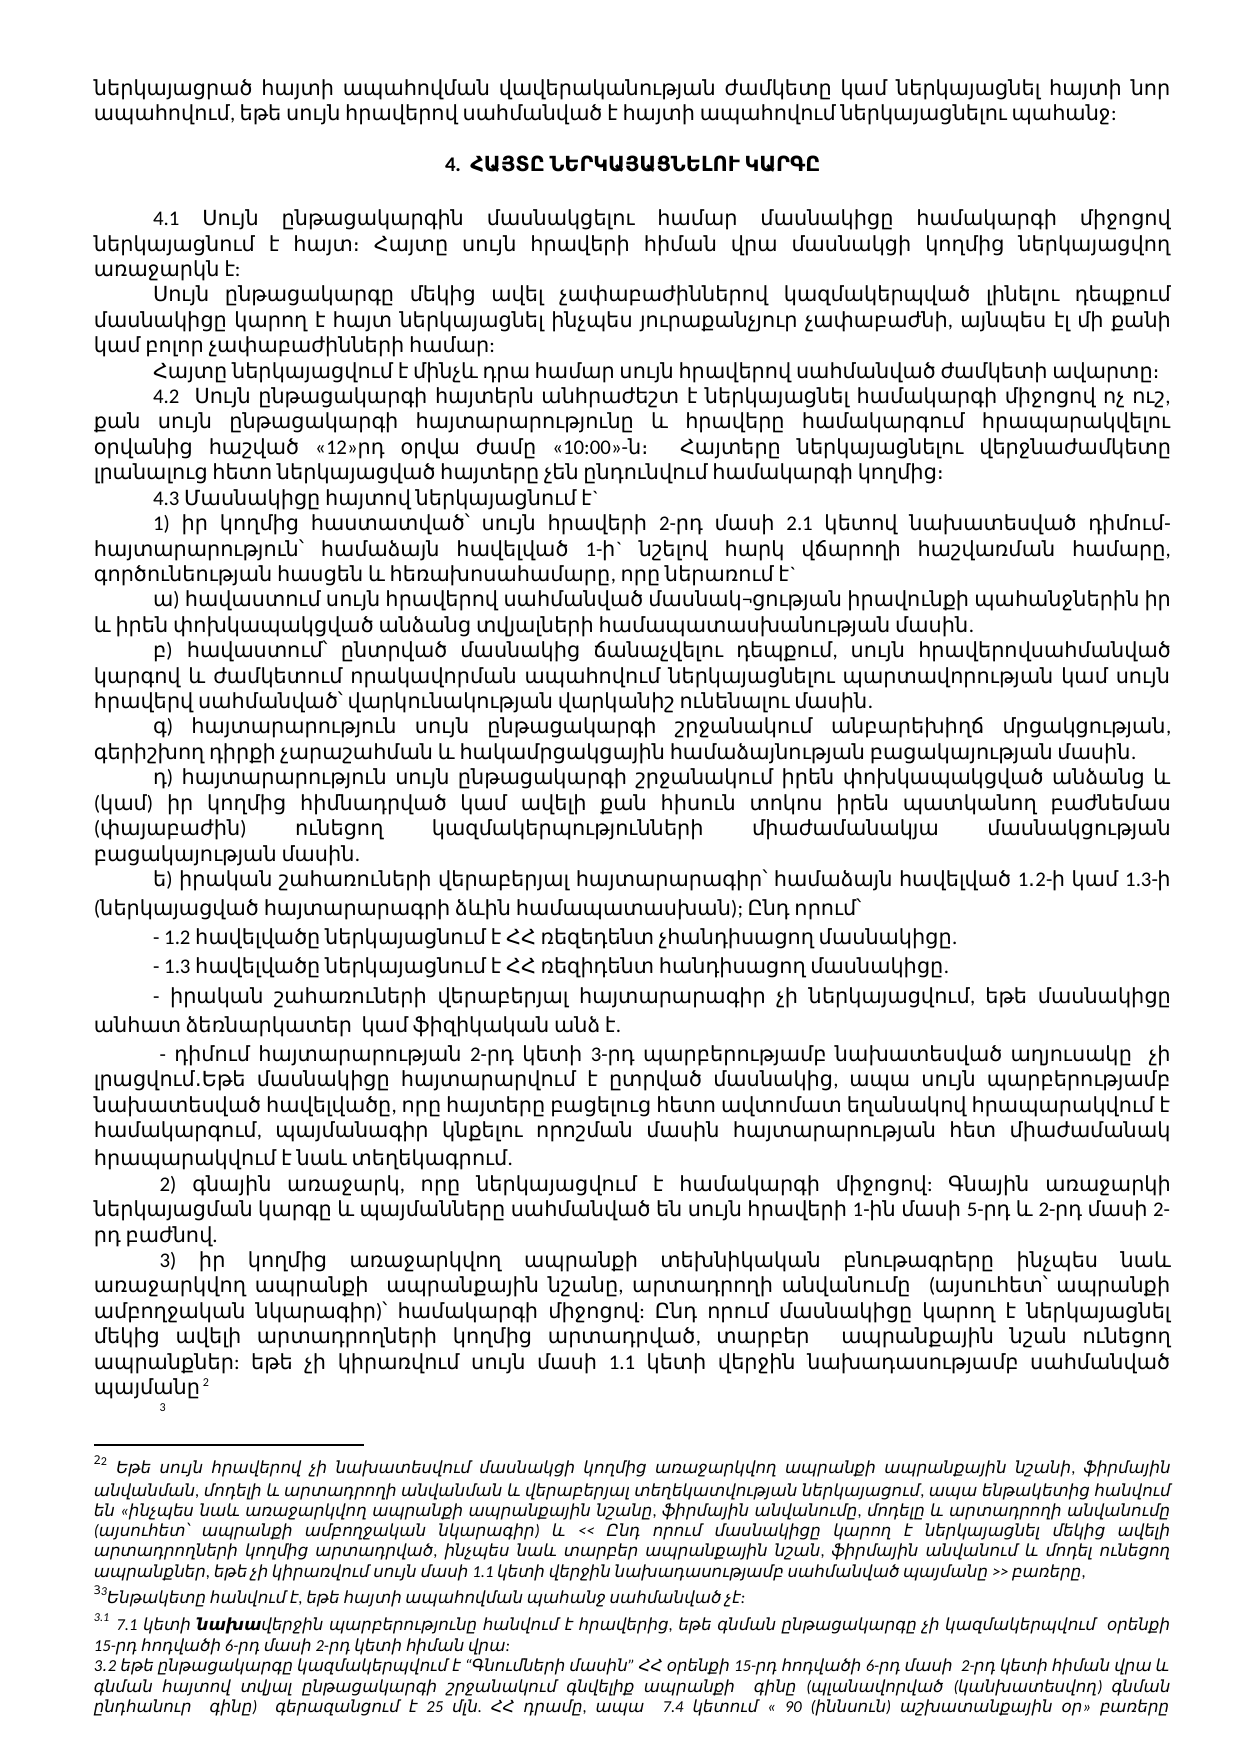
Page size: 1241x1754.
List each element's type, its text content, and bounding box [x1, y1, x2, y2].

text - 1.3 հավելվածը ներկայացնում է ՀՀ ռեզիդենտ հանդիսացող մասնակիցը. [94, 954, 1171, 979]
text գ) հայտարարություն սույն ընթացակարգի շրջանակում անբարեխիղճ մրցակցության, գերիշխող դիրքի չարաշահման և հակամրցակցային համաձայնության բացակայության մասին. [94, 714, 1171, 764]
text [94, 75, 1171, 126]
text 1) իր կողմից հաստատված՝ սույն հրավերի 2-րդ մասի 2.1 կետով նախատեսված դիմում-հայտարարություն՝ համաձայն հավելված 1-ի` նշելով հարկ վճարողի հաշվառման համարը, գործունեության հասցեն և հեռախոսահամարը, որը ներառում է` [94, 510, 1171, 587]
text 2) գնային առաջարկ, որը ներկայացվում է համակարգի միջոցով: Գնային առաջարկի ներկայացման կարգը և պայմանները սահմանված են սույն հրավերի 1-ին մասի 5-րդ և 2-րդ մասի 2-րդ բաժնով. [94, 1171, 1171, 1247]
text - 1.2 հավելվածը ներկայացնում է ՀՀ ռեզեդենտ չհանդիսացող մասնակիցը. [94, 924, 1171, 950]
text 3) իր կողմից առաջարկվող ապրանքի տեխնիկական բնութագրերը ինչպես նաև առաջարկվող ապրանքի ապրանքային նշանը, արտադրողի անվանումը (այսուհետ՝ ապրանքի ամբողջական նկարագիր)՝ համակարգի միջոցով: Ընդ որում մասնակիցը կարող է ներկայացնել մեկից ավելի արտադրողների կողմից արտադրված, տարբեր ապրանքային նշան ունեցող ապրանքներ: եթե չի կիրառվում սույն մասի 1.1 կետի վերջին նախադասությամբ սահմանված պայմանը 2 [94, 1247, 1171, 1400]
text Սույն ընթացակարգը մեկից ավել չափաբաժիններով կազմակերպված լինելու դեպքում մասնակիցը կարող է հայտ ներկայացնել ինչպես յուրաքանչյուր չափաբաժնի, այնպես էլ մի քանի կամ բոլոր չափաբաժինների համար: [94, 282, 1171, 358]
text բ) հավաստում՝ ընտրված մասնակից ճանաչվելու դեպքում, սույն հրավերովսահմանված կարգով և ժամկետում որակավորման ապահովում ներկայացնելու պարտավորության կամ սույն հրավերվ սահմանված՝ վարկունակության վարկանիշ ունենալու մասին. [94, 637, 1171, 714]
text Հայտը ներկայացվում է մինչև դրա համար սույն հրավերով սահմանված ժամկետի ավարտը։ [94, 358, 1171, 383]
text 4.1 Սույն ընթացակարգին մասնակցելու համար մասնակիցը համակարգի միջոցով ներկայացնում է հայտ։ Հայտը սույն հրավերի հիման վրա մասնակցի կողմից ներկայացվող առաջարկն է: [94, 205, 1171, 282]
text - դիմում հայտարարության 2-րդ կետի 3-րդ պարբերությամբ նախատեսված աղյուսակը չի լրացվում․Եթե մասնակիցը հայտարարվում է ըտրված մասնակից, ապա սույն պարբերությամբ նախատեսված հավելվածը, որը հայտերը բացելուց հետո ավտոմատ եղանակով հրապարակվում է համակարգում, պայմանագիր կնքելու որոշման մասին հայտարարության հետ միաժամանակ հրապարակվում է նաև տեղեկագրում. [94, 1041, 1171, 1171]
text - իրական շահառուների վերաբերյալ հայտարարագիր չի ներկայացվում, եթե մասնակիցը անհատ ձեռնարկատեր կամ ֆիզիկական անձ է. [94, 983, 1171, 1037]
text 3 [94, 1400, 1171, 1425]
text 4.2 Սույն ընթացակարգի հայտերն անհրաժեշտ է ներկայացնել համակարգի միջոցով ոչ ուշ, քան սույն ընթացակարգի հայտարարությունը և հրավերը համակարգում հրապարակվելու օրվանից հաշված «12»րդ օրվա ժամը «10:00»-ն։ Հայտերը ներկայացնելու վերջնաժամկետը լրանալուց հետո ներկայացված հայտերը չեն ընդունվում համակարգի կողմից։ [94, 383, 1171, 485]
text 4. ՀԱՅՏԸ ՆԵՐԿԱՅԱՑՆԵԼՈՒ ԿԱՐԳԸ [94, 151, 1171, 177]
text ա) հավաստում սույն հրավերով սահմանված մասնակ¬ցության իրավունքի պահանջներին իր և իրեն փոխկապակցված անձանց տվյալների համապատասխանության մասին. [94, 587, 1171, 637]
text ե) իրական շահառուների վերաբերյալ հայտարարագիր՝ համաձայն հավելված 1․2-ի կամ 1.3-ի (ներկայացված հայտարարագրի ձևին համապատասխան); Ընդ որում՝ [94, 866, 1171, 921]
text 4.3 Մասնակիցը հայտով ներկայացնում է` [94, 485, 1171, 510]
text դ) հայտարարություն սույն ընթացակարգի շրջանակում իրեն փոխկապակցված անձանց և (կամ) իր կողմից հիմնադրված կամ ավելի քան հիսուն տոկոս իրեն պատկանող բաժնեմաս (փայաբաժին) ունեցող կազմակերպությունների միաժամանակյա մասնակցության բացակայության մասին. [94, 764, 1171, 866]
